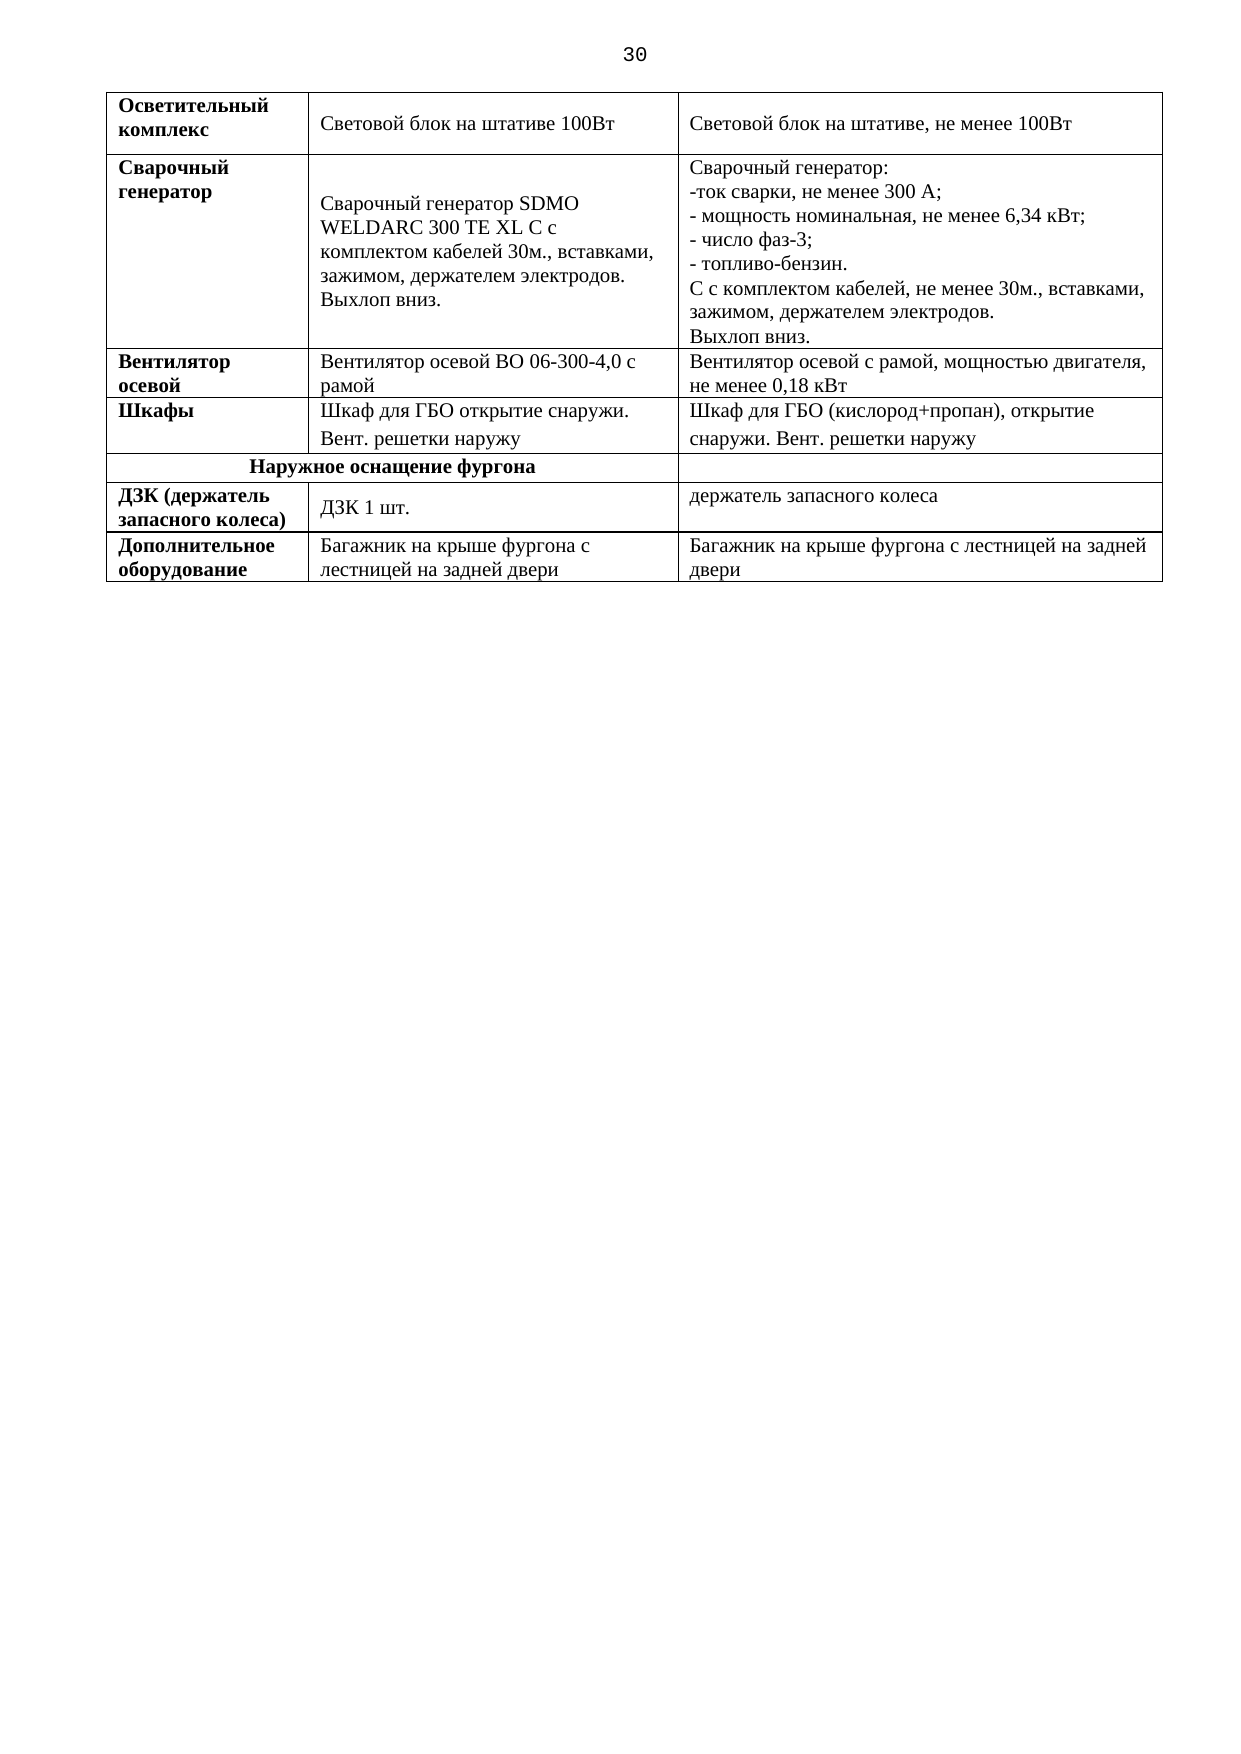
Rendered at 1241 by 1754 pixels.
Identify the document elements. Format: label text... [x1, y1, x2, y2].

table_cell Шкафы [107, 398, 308, 453]
table_cell Осветительный комплекс [107, 93, 308, 154]
table_cell держатель запасного колеса [679, 483, 1162, 531]
table_cell [679, 454, 1162, 482]
table_cell ДЗК (держатель запасного колеса) [107, 483, 308, 531]
table_cell Вентилятор осевой ВО 06-300-4,0 с рамой [309, 349, 678, 397]
table_cell Шкаф для ГБО (кислород+пропан), открытие снаружи. Вент. решетки наружу [679, 398, 1162, 453]
table_cell Дополнительное оборудование [107, 533, 308, 581]
table_cell Вентилятор осевой [107, 349, 308, 397]
table_cell Багажник на крыше фургона с лестницей на задней двери [309, 533, 678, 581]
table_cell Вентилятор осевой с рамой, мощностью двигателя, не менее 0,18 кВт [679, 349, 1162, 397]
table_cell Световой блок на штативе 100Вт [309, 93, 678, 154]
table_cell Сварочный генератор SDMO WELDARC 300 TE XL C с комплектом кабелей 30м., вставками, зажимом, держателем электродов. Выхлоп вниз. [309, 155, 678, 348]
table_cell Наружное оснащение фургона [107, 454, 678, 482]
table_cell Шкаф для ГБО открытие снаружи. Вент. решетки наружу [309, 398, 678, 453]
table_cell Сварочный генератор: -ток сварки, не менее 300 А; - мощность номинальная, не менее 6,34 кВт; - число фаз-3; - топливо-бензин. C с комплектом кабелей, не менее 30м., вставками, зажимом, держателем электродов. Выхлоп вниз. [679, 155, 1162, 348]
table_cell ДЗК 1 шт. [309, 483, 678, 531]
table_cell Сварочный генератор [107, 155, 308, 348]
table_cell Световой блок на штативе, не менее 100Вт [679, 93, 1162, 154]
table_cell Багажник на крыше фургона с лестницей на задней двери [679, 533, 1162, 581]
